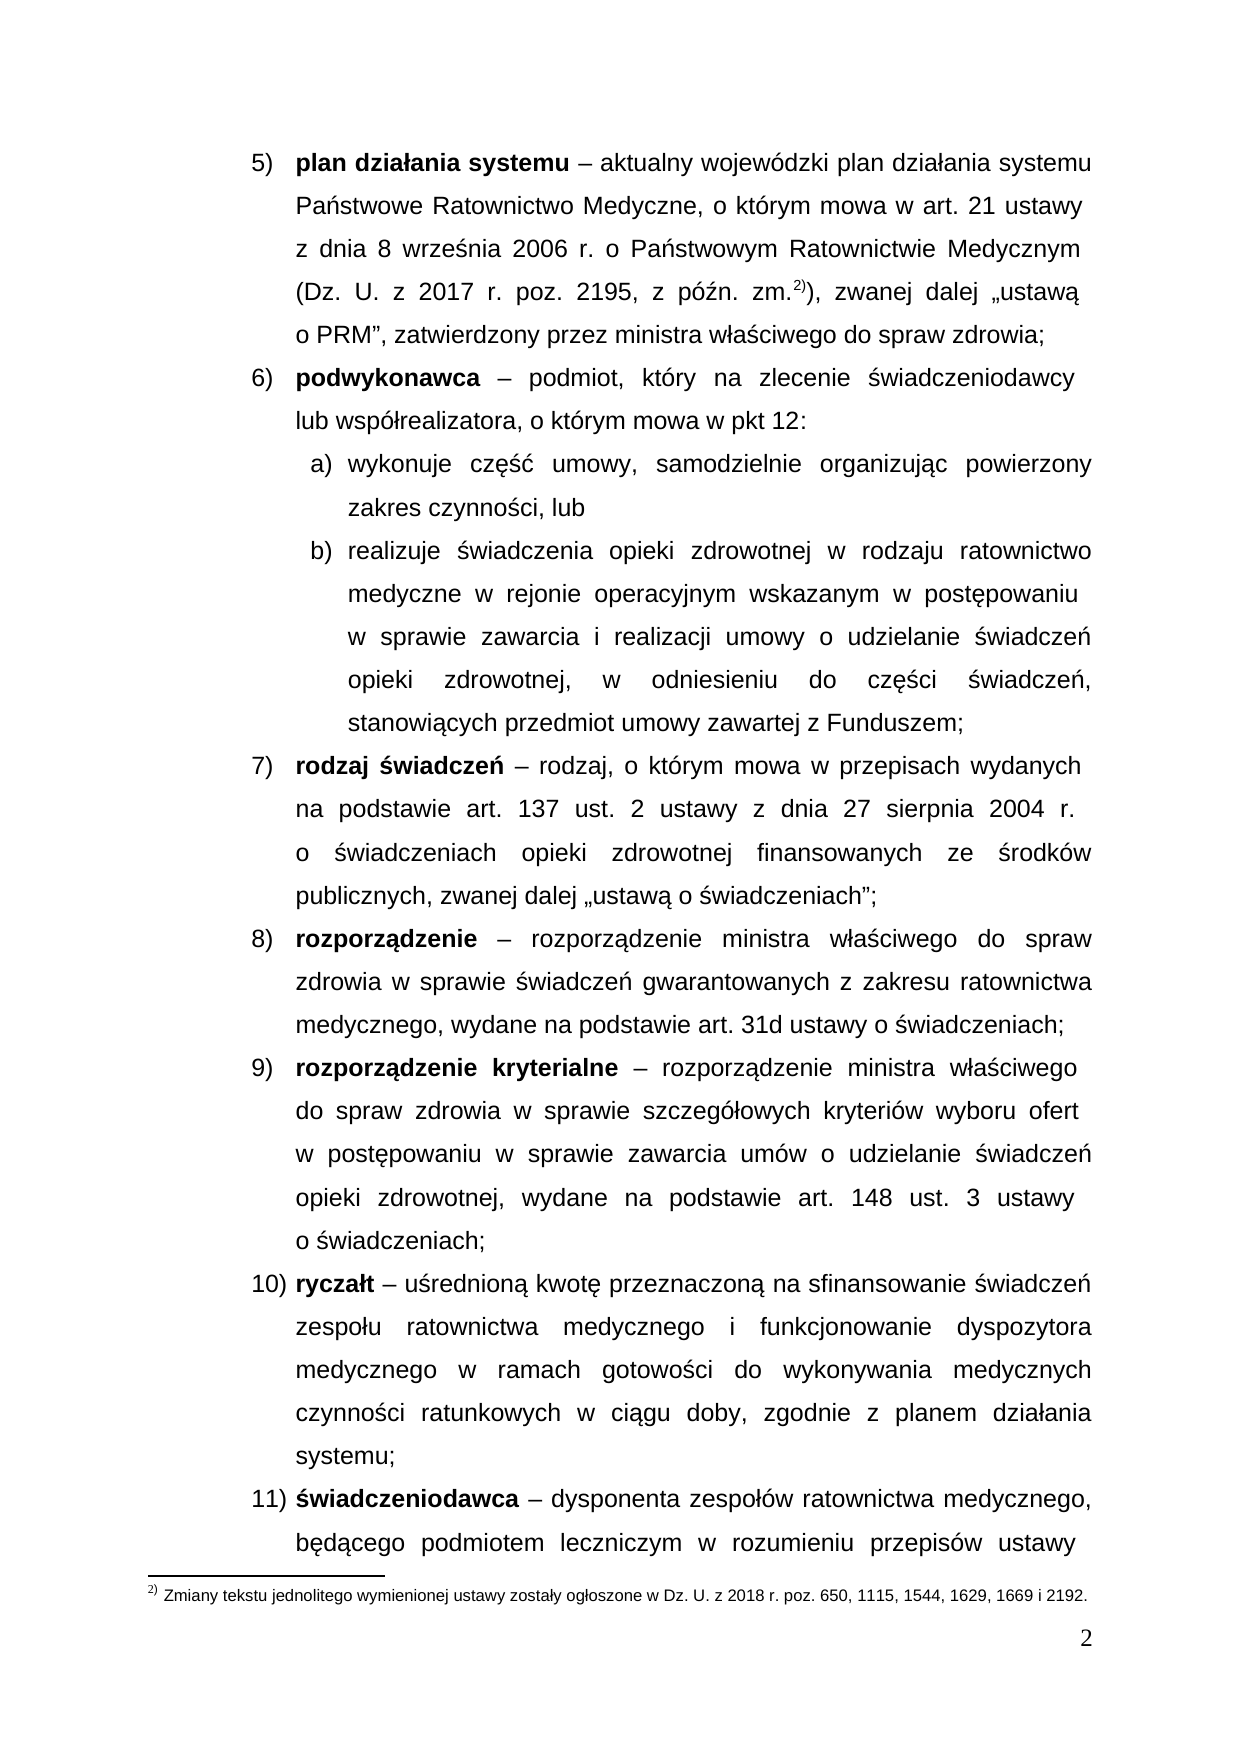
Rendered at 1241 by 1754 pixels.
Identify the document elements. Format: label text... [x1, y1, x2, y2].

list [251, 1484, 1093, 1556]
list wykonuje część umowy, samodzielnie organizując powierzony zakres czynności, lub [310, 449, 1093, 521]
list ryczałt – uśrednioną kwotę przeznaczoną na sfinansowanie świadczeń zespołu ratownictwa medycznego i funkcjonowanie dyspozytora medycznego w ramach gotowości do wykonywania medycznych czynności ratunkowych w ciągu doby, zgodnie z planem działania systemu; [251, 1269, 1093, 1470]
list plan działania systemu – aktualny wojewódzki plan działania systemu Państwowe Ratownictwo Medyczne, o którym mowa w art. 21 ustawy z dnia 8 września 2006 r. o Państwowym Ratownictwie Medycznym (Dz. U. z 2017 r. poz. 2195, z późn. zm.)), zwanej dalej „ustawą o PRM”, zatwierdzony przez ministra właściwego do spraw zdrowia; [251, 148, 1093, 349]
list rozporządzenie – rozporządzenie ministra właściwego do spraw zdrowia w sprawie świadczeń gwarantowanych z zakresu ratownictwa medycznego, wydane na podstawie art. 31d ustawy o świadczeniach; [251, 924, 1093, 1039]
list podwykonawca – podmiot, który na zlecenie świadczeniodawcy lub współrealizatora, o którym mowa w pkt 12: [251, 363, 1093, 435]
list realizuje świadczenia opieki zdrowotnej w rodzaju ratownictwo medyczne w rejonie operacyjnym wskazanym w postępowaniu w sprawie zawarcia i realizacji umowy o udzielanie świadczeń opieki zdrowotnej, w odniesieniu do części świadczeń, stanowiących przedmiot umowy zawartej z Funduszem; [310, 536, 1093, 737]
list rozporządzenie kryterialne – rozporządzenie ministra właściwego do spraw zdrowia w sprawie szczegółowych kryteriów wyboru ofert w postępowaniu w sprawie zawarcia umów o udzielanie świadczeń opieki zdrowotnej, wydane na podstawie art. 148 ust. 3 ustawy o świadczeniach; [251, 1053, 1093, 1254]
list rodzaj świadczeń – rodzaj, o którym mowa w przepisach wydanych na podstawie art. 137 ust. 2 ustawy z dnia 27 sierpnia 2004 r. o świadczeniach opieki zdrowotnej finansowanych ze środków publicznych, zwanej dalej „ustawą o świadczeniach”; [251, 751, 1093, 909]
